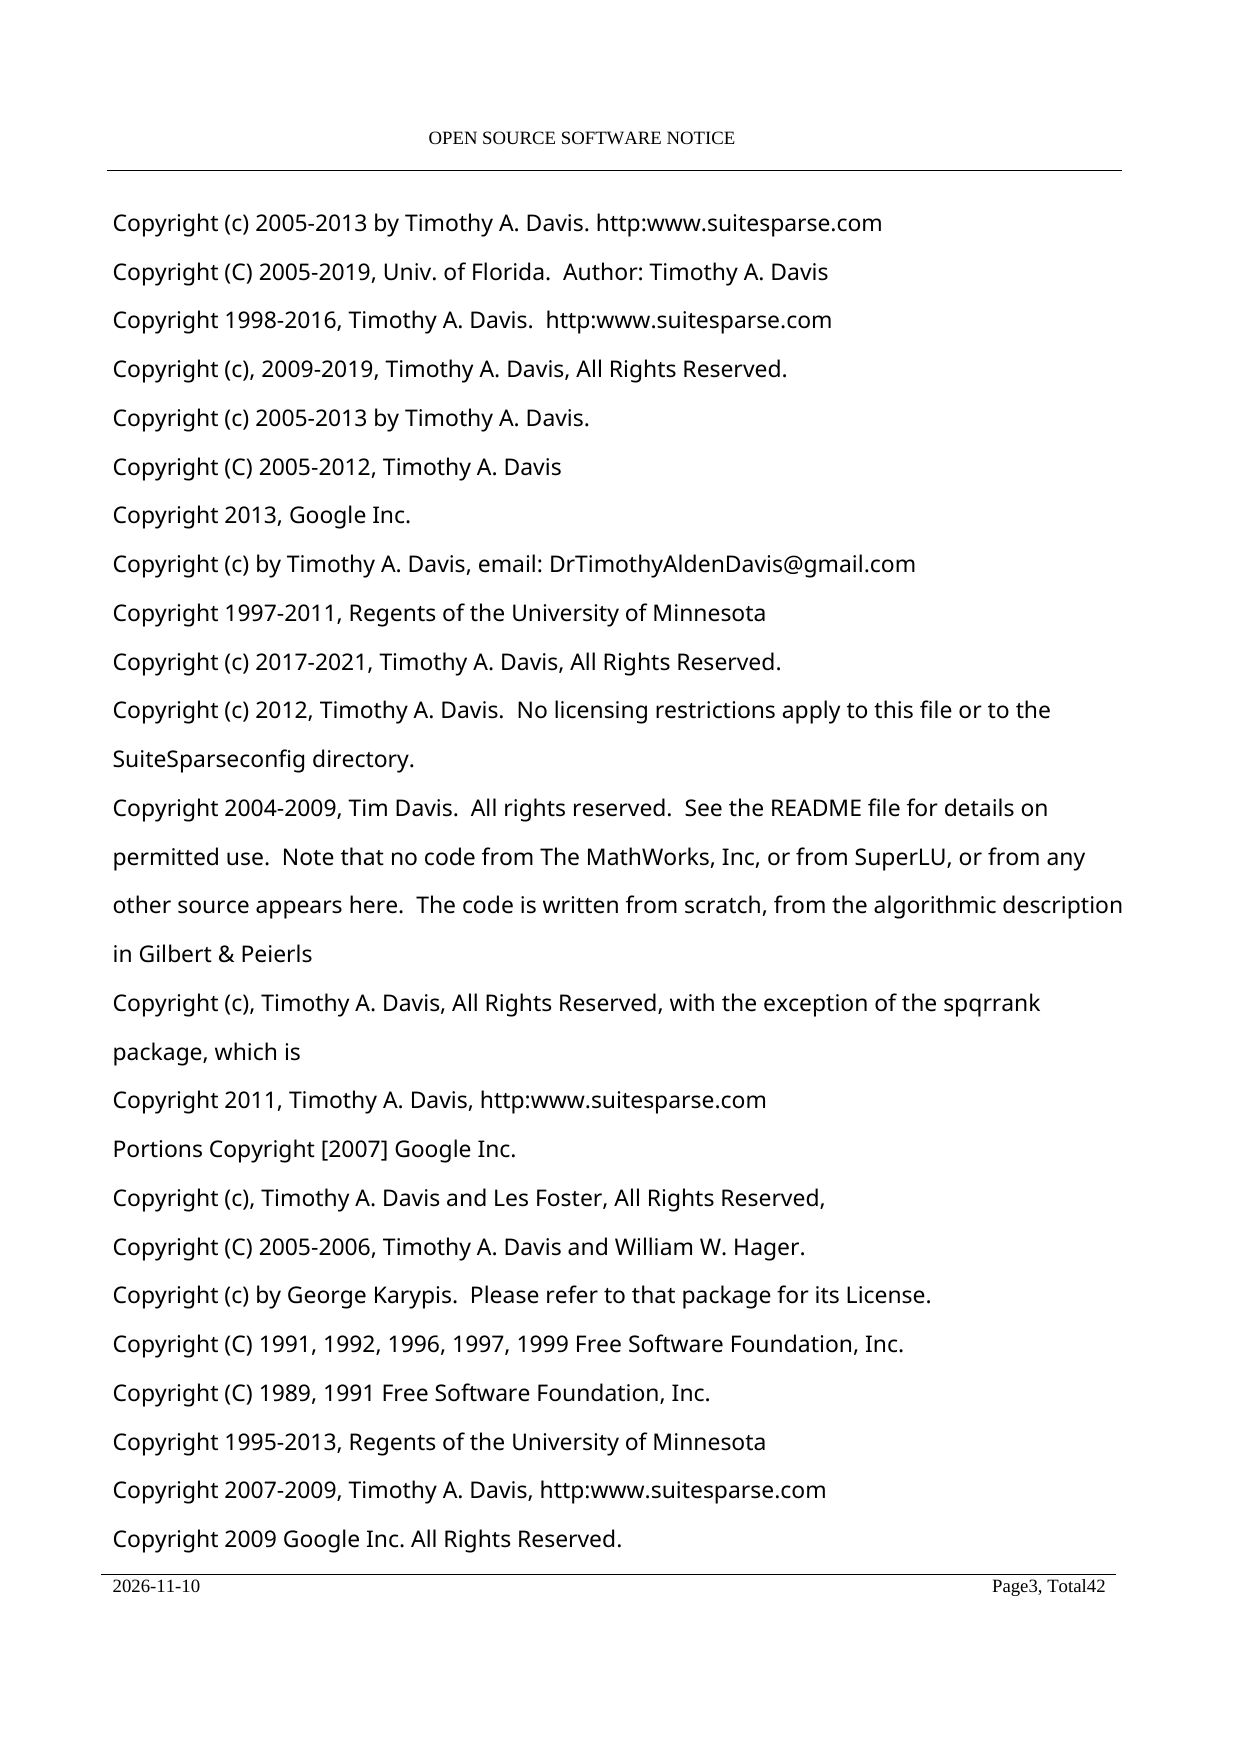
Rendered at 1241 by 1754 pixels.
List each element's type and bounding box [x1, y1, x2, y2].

text [112, 206, 1128, 1555]
